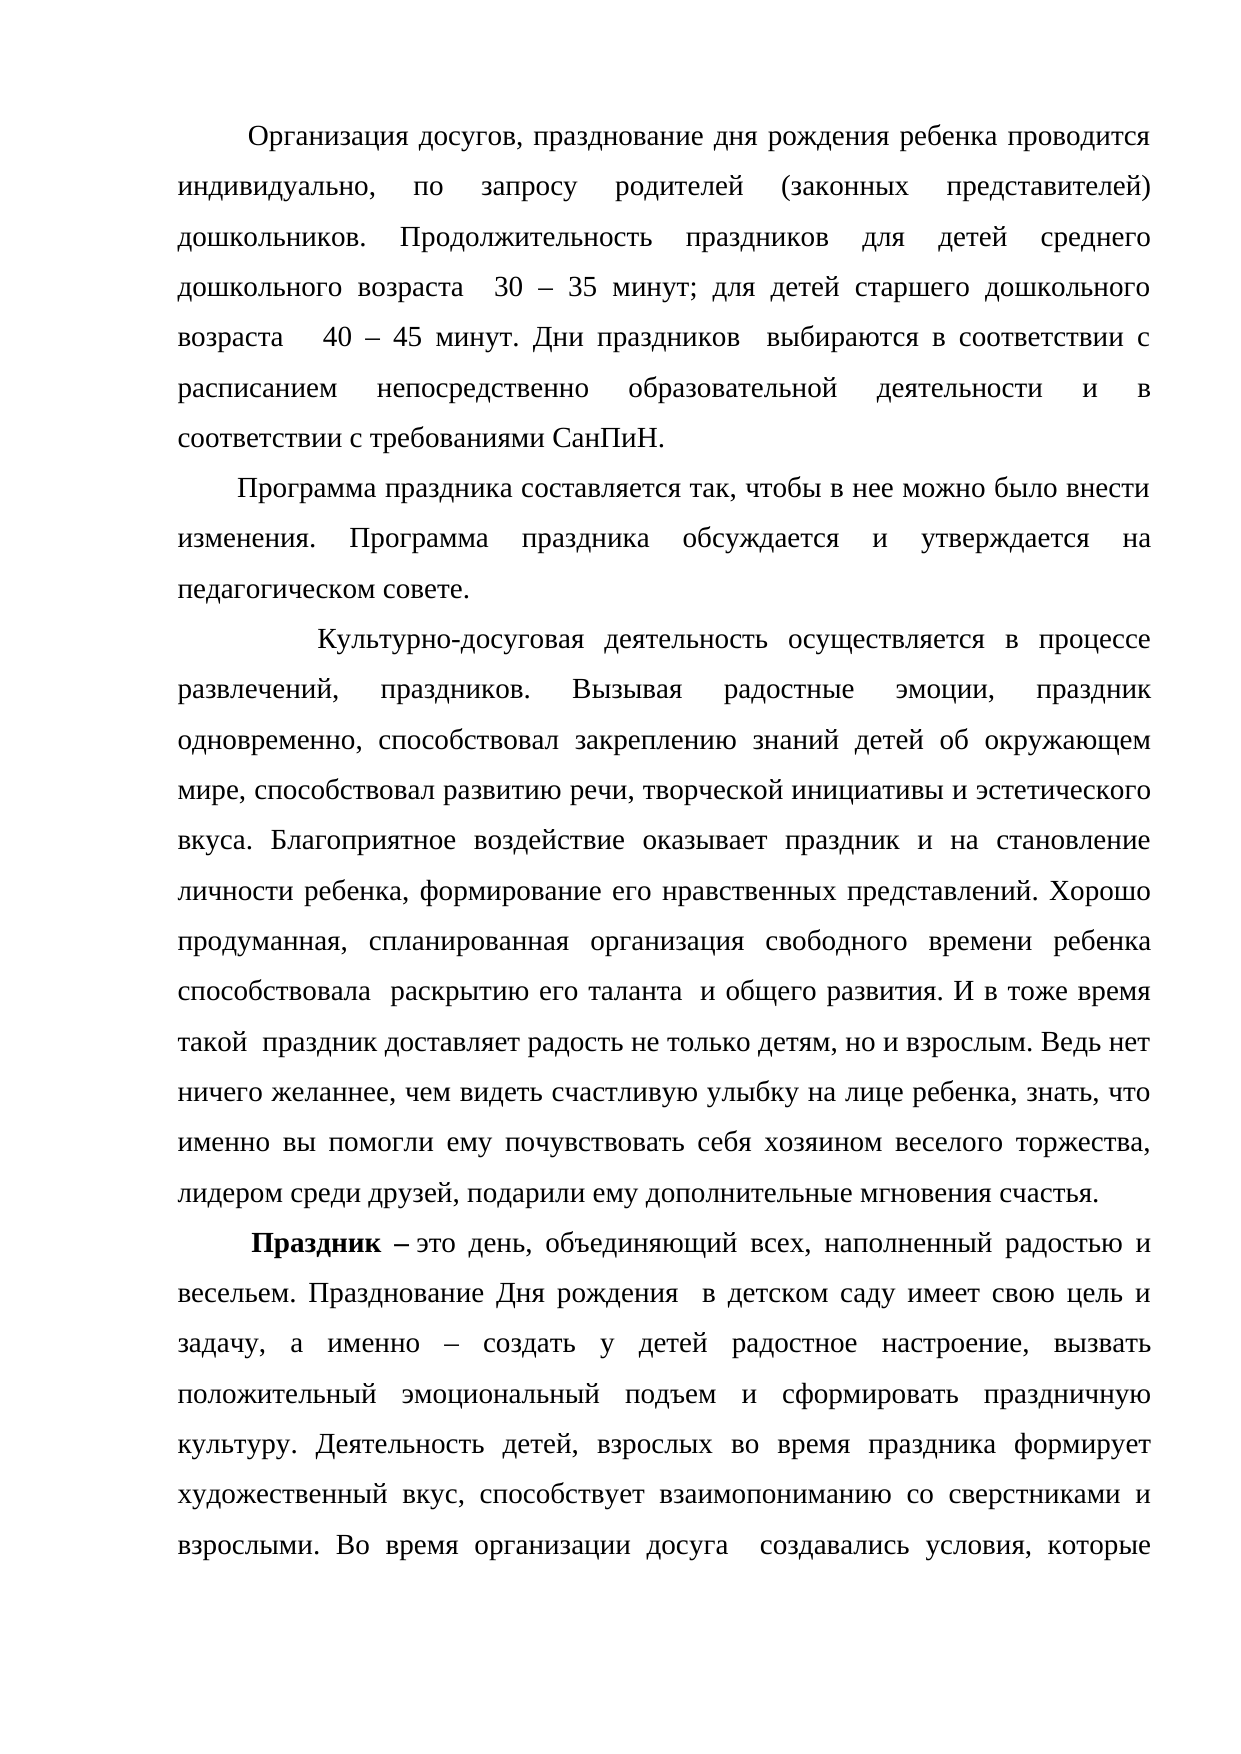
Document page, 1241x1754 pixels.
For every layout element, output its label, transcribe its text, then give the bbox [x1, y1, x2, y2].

text Культурно-досуговая деятельность осуществляется в процессе развлечений, праздников. Вызывая радостные эмоции, праздник одновременно, способствовал закреплению знаний детей об окружающем мире, способствовал развитию речи, творческой инициативы и эстетического вкуса. Благоприятное воздействие оказывает праздник и на становление личности ребенка, формирование его нравственных представлений. Хорошо продуманная, спланированная организация свободного времени ребенка способствовала раскрытию его таланта и общего развития. И в тоже время такой праздник доставляет радость не только детям, но и взрослым. Ведь нет ничего желаннее, чем видеть счастливую улыбку на лице ребенка, знать, что именно вы помогли ему почувствовать себя хозяином веселого торжества, лидером среди друзей, подарили ему дополнительные мгновения счастья. [177, 621, 1152, 1208]
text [177, 1225, 1152, 1560]
text Организация досугов, празднование дня рождения ребенка проводится индивидуально, по запросу родителей (законных представителей) дошкольников. Продолжительность праздников для детей среднего дошкольного возраста 30 – 35 минут; для детей старшего дошкольного возраста 40 – 45 минут. Дни праздников выбираются в соответствии с расписанием непосредственно образовательной деятельности и в соответствии с требованиями СанПиН. [177, 118, 1152, 453]
text Программа праздника составляется так, чтобы в нее можно было внести изменения. Программа праздника обсуждается и утверждается на педагогическом совете. [177, 470, 1152, 604]
